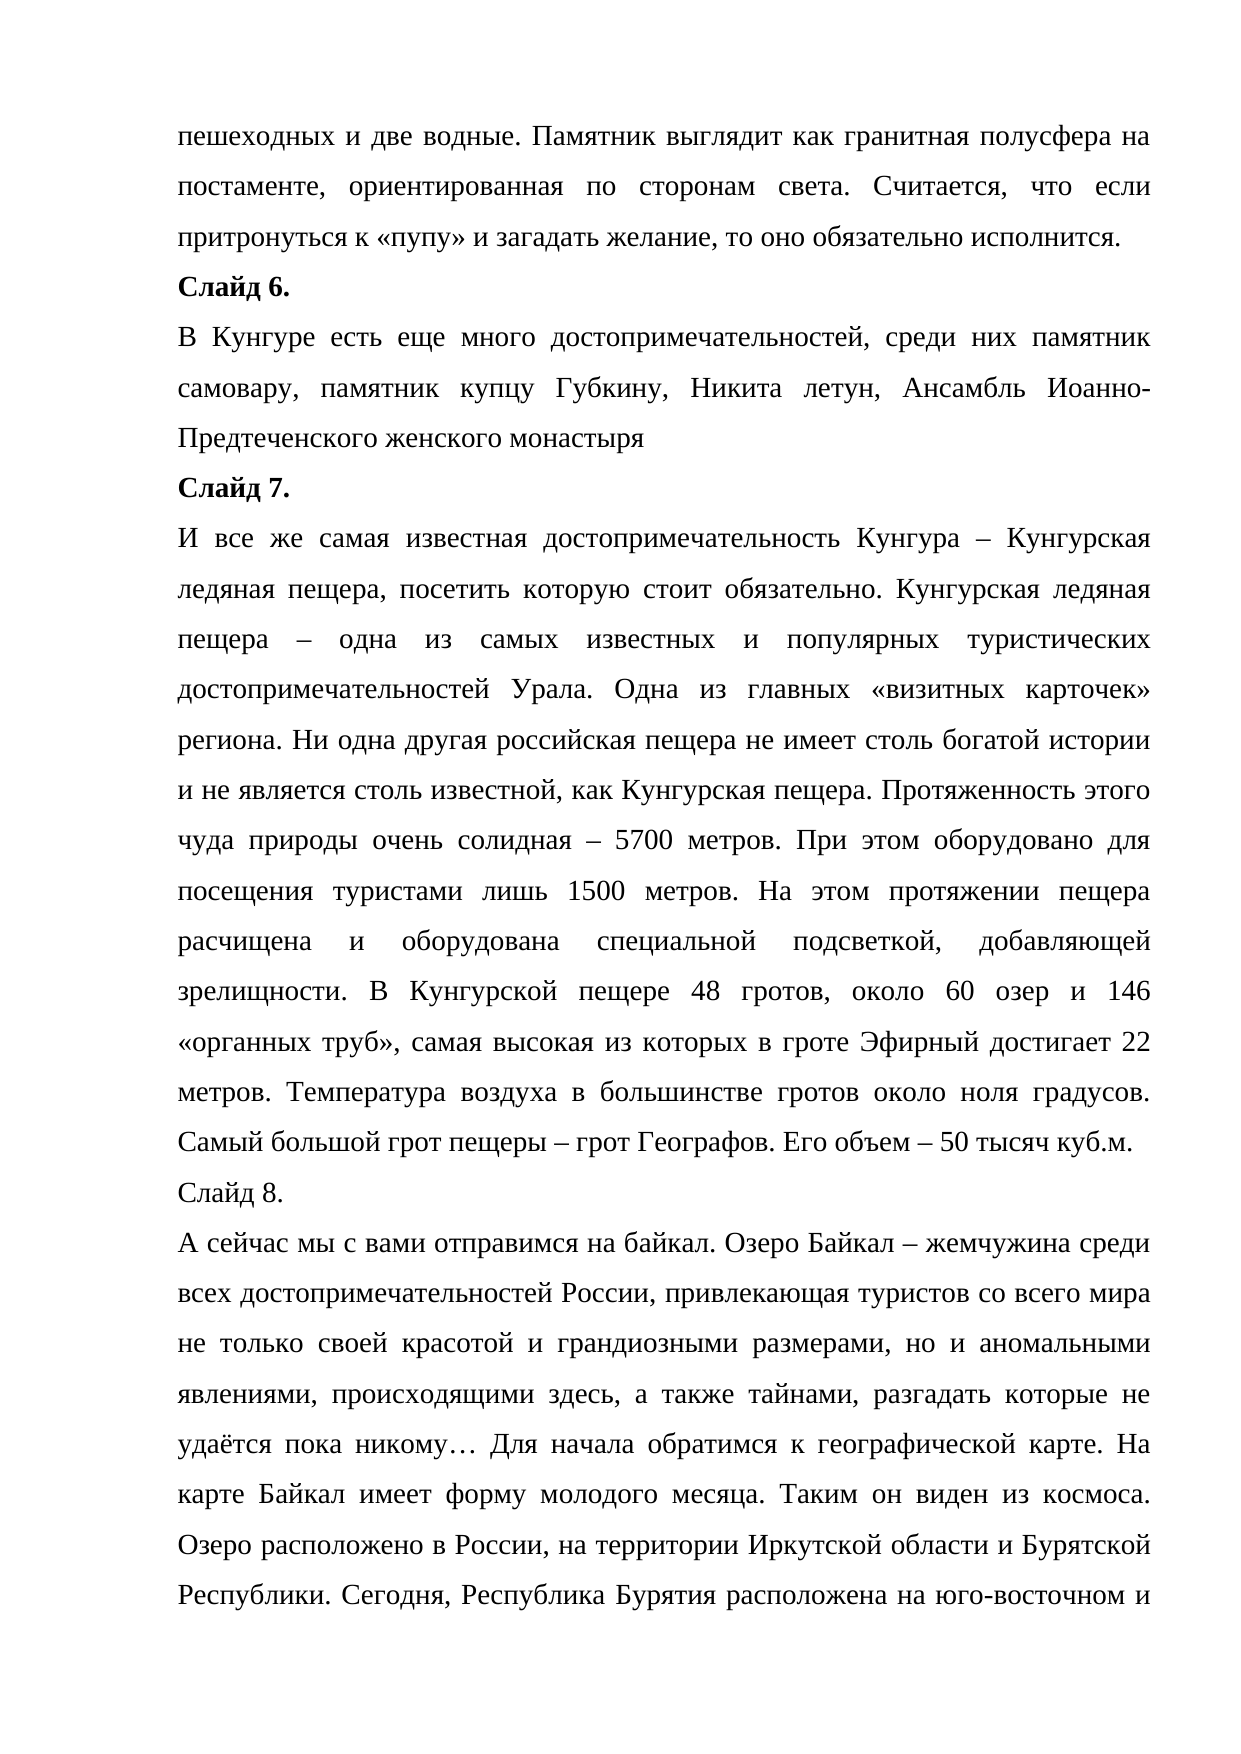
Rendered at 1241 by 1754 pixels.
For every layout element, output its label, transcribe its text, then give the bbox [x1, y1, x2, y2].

text Слайд 7. [177, 470, 1152, 504]
text И все же самая известная достопримечательность Кунгура – Кунгурская ледяная пещера, посетить которую стоит обязательно. Кунгурская ледяная пещера – одна из самых известных и популярных туристических достопримечательностей Урала. Одна из главных «визитных карточек» региона. Ни одна другая российская пещера не имеет столь богатой истории и не является столь известной, как Кунгурская пещера. Протяженность этого чуда природы очень солидная – 5700 метров. При этом оборудовано для посещения туристами лишь 1500 метров. На этом протяжении пещера расчищена и оборудована специальной подсветкой, добавляющей зрелищности. В Кунгурской пещере 48 гротов, около 60 озер и 146 «органных труб», самая высокая из которых в гроте Эфирный достигает 22 метров. Температура воздуха в большинстве гротов около ноля градусов. Самый большой грот пещеры – грот Географов. Его объем – 50 тысяч куб.м. [177, 521, 1152, 1158]
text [177, 118, 1152, 252]
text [177, 1225, 1152, 1611]
text Слайд 8. [177, 1175, 1152, 1208]
text В Кунгуре есть еще много достопримечательностей, среди них памятник самовару, памятник купцу Губкину, Никита летун, Ансамбль Иоанно-Предтеченского женского монастыря [177, 319, 1152, 453]
text Слайд 6. [177, 269, 1152, 303]
